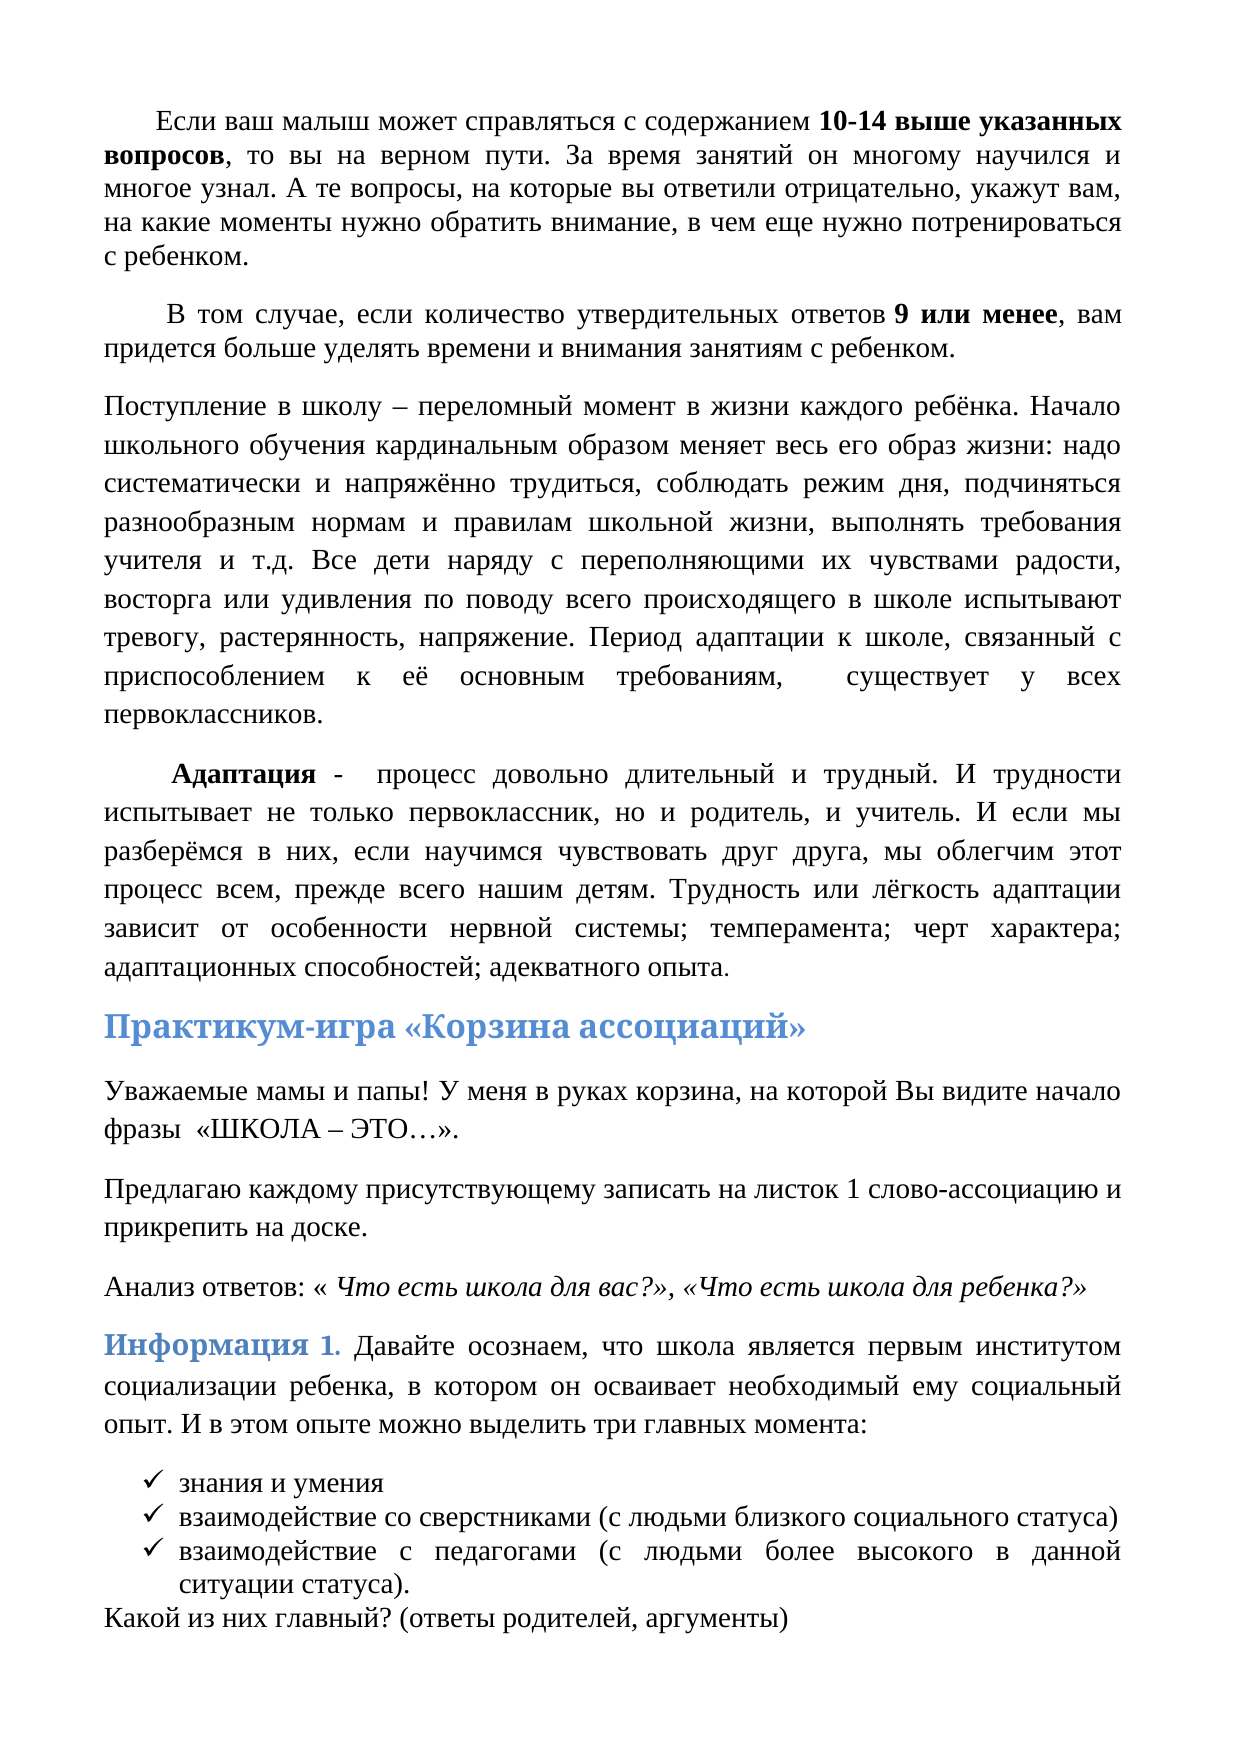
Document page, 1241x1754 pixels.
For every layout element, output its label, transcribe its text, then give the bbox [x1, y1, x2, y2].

text Уважаемые мамы и папы! У меня в руках корзина, на которой Вы видите начало фразы «ШКОЛА – ЭТО…». [103, 1073, 1122, 1145]
text Какой из них главный? (ответы родителей, аргументы) [103, 1600, 1122, 1634]
text Поступление в школу – переломный момент в жизни каждого ребёнка. Начало школьного обучения кардинальным образом меняет весь его образ жизни: надо систематически и напряжённо трудиться, соблюдать режим дня, подчиняться разнообразным нормам и правилам школьной жизни, выполнять требования учителя и т.д. Все дети наряду с переполняющими их чувствами радости, восторга или удивления по поводу всего происходящего в школе испытывают тревогу, растерянность, напряжение. Период адаптации к школе, связанный с приспособлением к её основным требованиям, существует у всех первоклассников. [103, 388, 1122, 730]
list взаимодействие со сверстниками (с людьми близкого социального статуса) [141, 1499, 1122, 1533]
text Анализ ответов: « Что есть школа для вас?», «Что есть школа для ребенка?» [103, 1269, 1122, 1302]
text Информация 1. Давайте осознаем, что школа является первым институтом социализации ребенка, в котором он осваивает необходимый ему социальный опыт. И в этом опыте можно выделить три главных момента: [103, 1328, 1122, 1440]
list знания и умения [141, 1466, 1122, 1499]
text Если ваш малыш может справляться с содержанием 10-14 выше указанных вопросов, то вы на верном пути. За время занятий он многому научился и многое узнал. А те вопросы, на которые вы ответили отрицательно, укажут вам, на какие моменты нужно обратить внимание, в чем еще нужно потренироваться с ребенком. [103, 103, 1122, 271]
text Предлагаю каждому присутствующему записать на листок 1 слово-ассоциацию и прикрепить на доске. [103, 1171, 1122, 1243]
list взаимодействие с педагогами (с людьми более высокого в данной ситуации статуса). [141, 1533, 1122, 1600]
text Адаптация - процесс довольно длительный и трудный. И трудности испытывает не только первоклассник, но и родитель, и учитель. И если мы разберёмся в них, если научимся чувствовать друг друга, мы облегчим этот процесс всем, прежде всего нашим детям. Трудность или лёгкость адаптации зависит от особенности нервной системы; темперамента; черт характера; адаптационных способностей; адекватного опыта. [103, 756, 1122, 982]
text В том случае, если количество утвердительных ответов 9 или менее, вам придется больше уделять времени и внимания занятиям с ребенком. [103, 296, 1122, 363]
text Практикум-игра «Корзина ассоциаций» [103, 1008, 1122, 1046]
